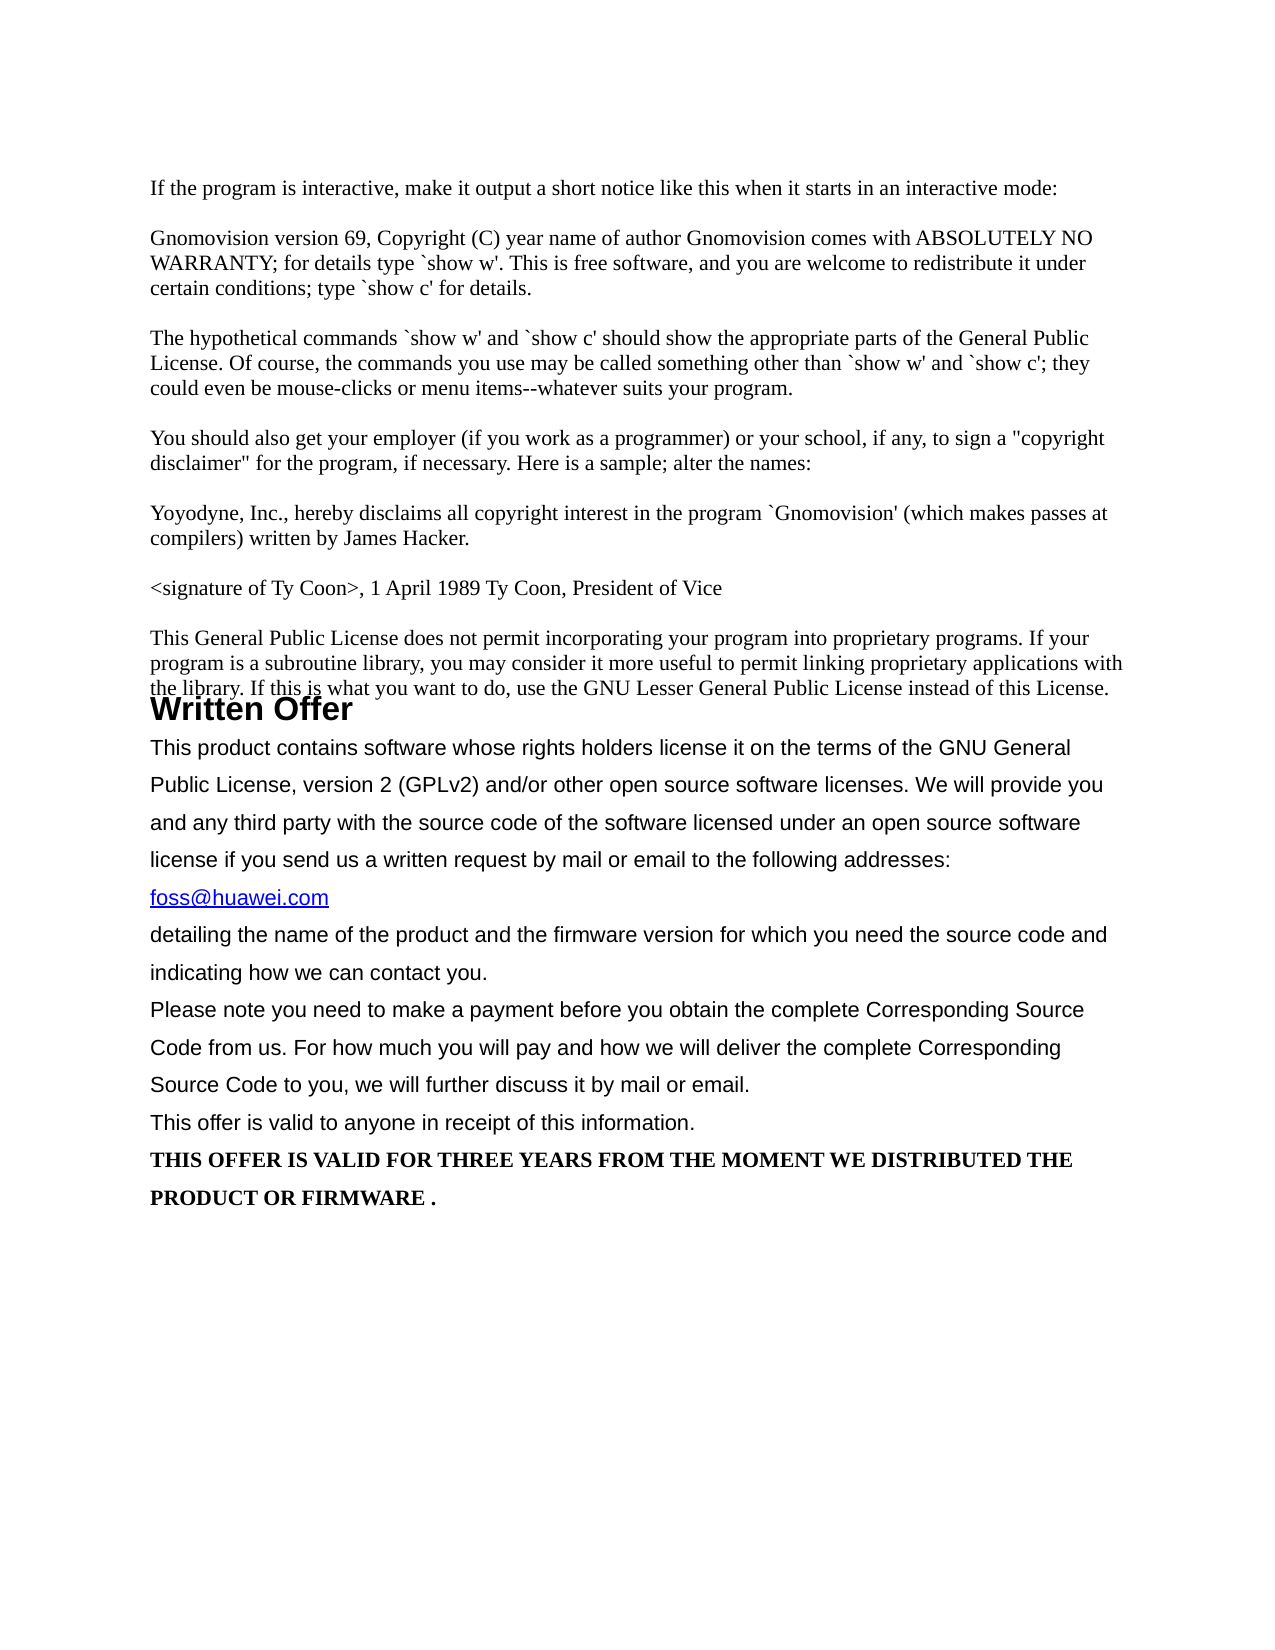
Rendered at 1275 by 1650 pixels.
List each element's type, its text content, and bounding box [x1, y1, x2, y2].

text Written Offer [150, 700, 1125, 725]
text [150, 150, 1125, 700]
text Please note you need to make a payment before you obtain the complete Corresponding Source Code from us. For how much you will pay and how we will deliver the complete Corresponding Source Code to you, we will further discuss it by mail or email. [150, 987, 1125, 1100]
text detailing the name of the product and the firmware version for which you need the source code and indicating how we can contact you. [150, 912, 1125, 987]
text This offer is valid to anyone in receipt of this information. [150, 1100, 1125, 1137]
text This offer is valid for three years from the moment we distributed the product or firmware . [150, 1137, 1125, 1212]
text foss@huawei.com [150, 875, 1125, 912]
text This product contains software whose rights holders license it on the terms of the GNU General Public License, version 2 (GPLv2) and/or other open source software licenses. We will provide you and any third party with the source code of the software licensed under an open source software license if you send us a written request by mail or email to the following addresses: [150, 725, 1125, 875]
